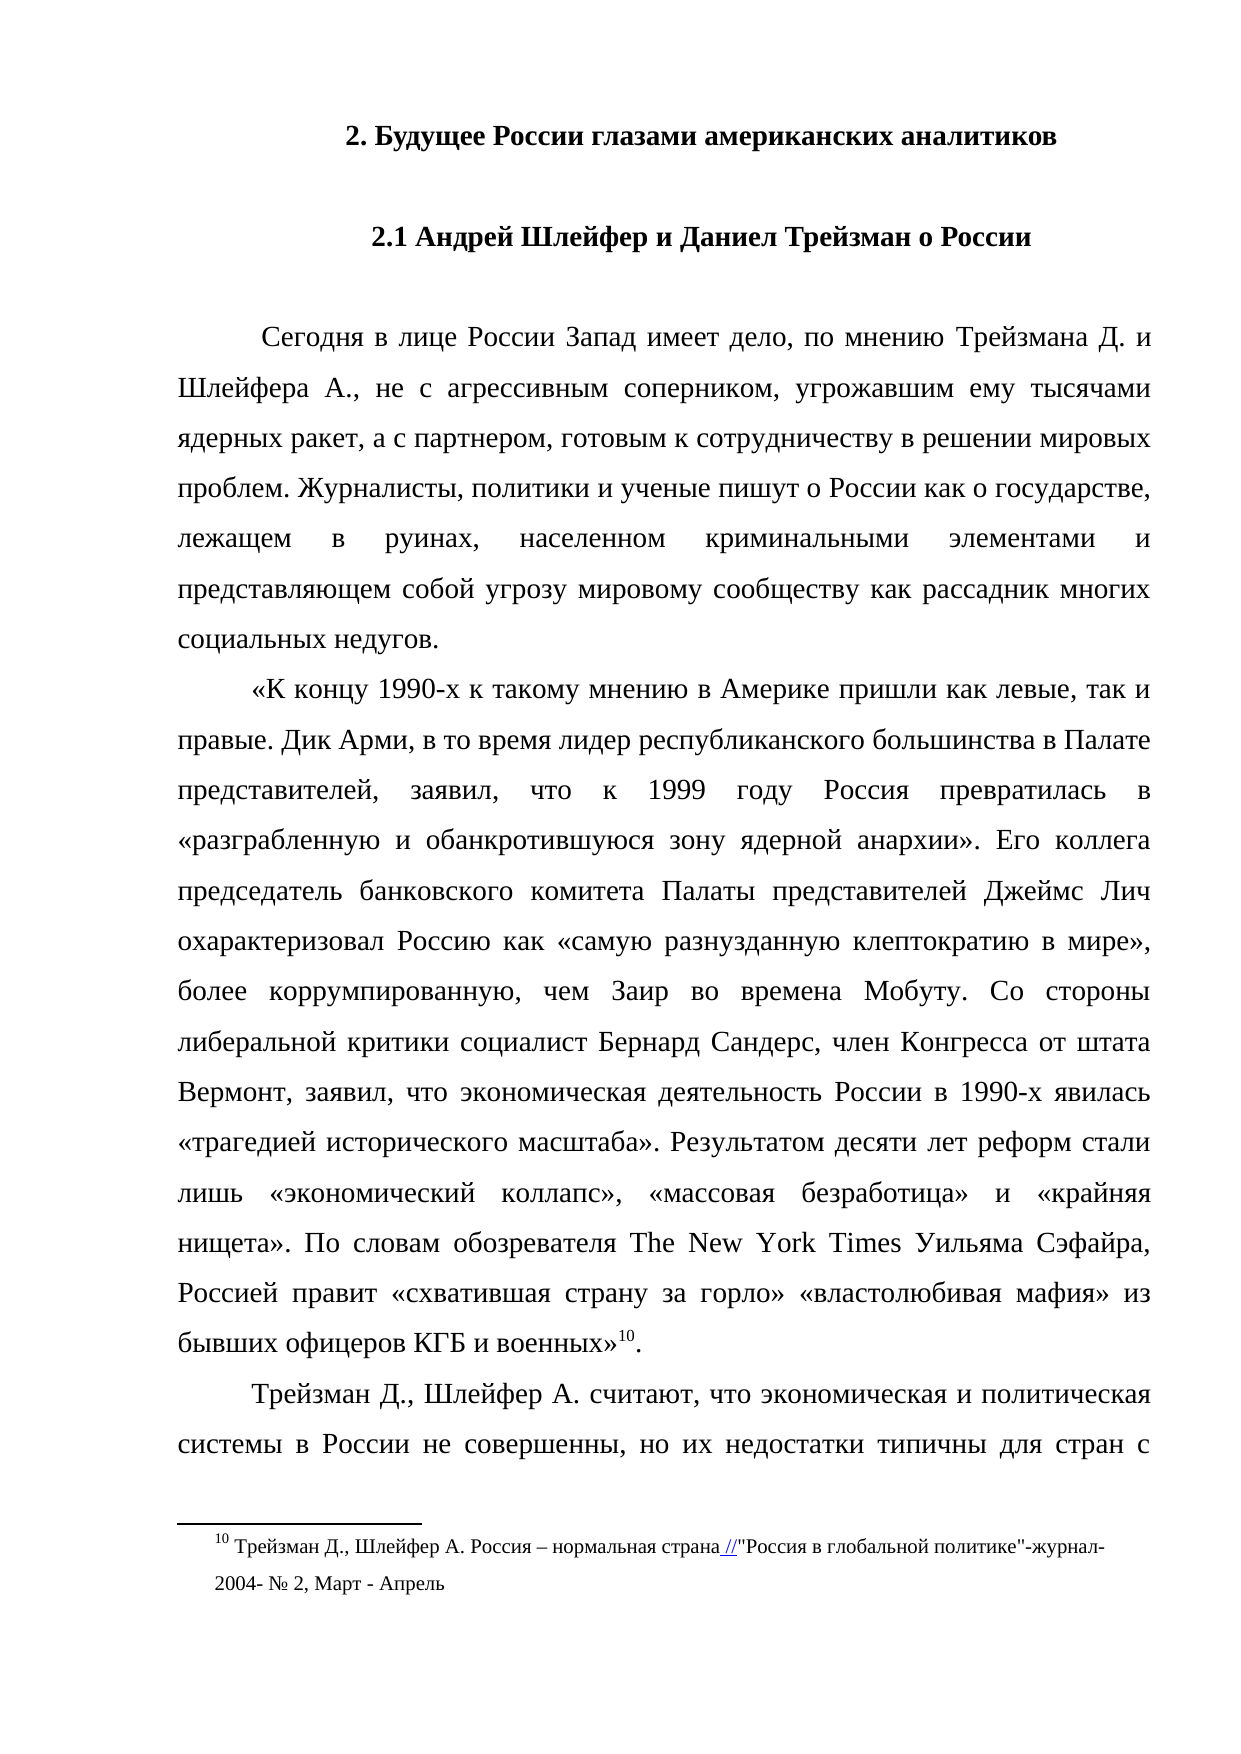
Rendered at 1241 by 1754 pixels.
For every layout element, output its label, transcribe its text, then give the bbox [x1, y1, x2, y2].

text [177, 1376, 1152, 1460]
text «К концу 1990-х к такому мнению в Америке пришли как левые, так и правые. Дик Арми, в то время лидер республиканского большинства в Палате представителей, заявил, что к 1999 году Россия превратилась в «разграбленную и обанкротившуюся зону ядерной анархии». Его коллега председатель банковского комитета Палаты представителей Джеймс Лич охарактеризовал Россию как «самую разнузданную клептократию в мире», более коррумпированную, чем Заир во времена Мобуту. Со стороны либеральной критики социалист Бернард Сандерс, член Конгресса от штата Вермонт, заявил, что экономическая деятельность России в 1990-х явилась «трагедией исторического масштаба». Результатом десяти лет реформ стали лишь «экономический коллапс», «массовая безработица» и «крайняя нищета». По словам обозревателя The New York Times Уильяма Сэфaйра, Россией правит «схватившая страну за горло» «властолюбивая мафия» из бывших офицеров КГБ и военных». [177, 672, 1152, 1359]
text 2. Будущее России глазами американских аналитиков [177, 118, 1152, 152]
text 2.1 Андрей Шлейфер и Даниел Трейзман о России [177, 219, 1152, 252]
text Сегодня в лице России Запад имеет дело, по мнению Трейзмана Д. и Шлейфера А., не с агрессивным соперником, угрожавшим ему тысячами ядерных ракет, а с партнером, готовым к сотрудничеству в решении мировых проблем. Журналисты, политики и ученые пишут о России как о государстве, лежащем в руинах, населенном криминальными элементами и представляющем собой угрозу мировому сообществу как рассадник многих социальных недугов. [177, 319, 1152, 655]
